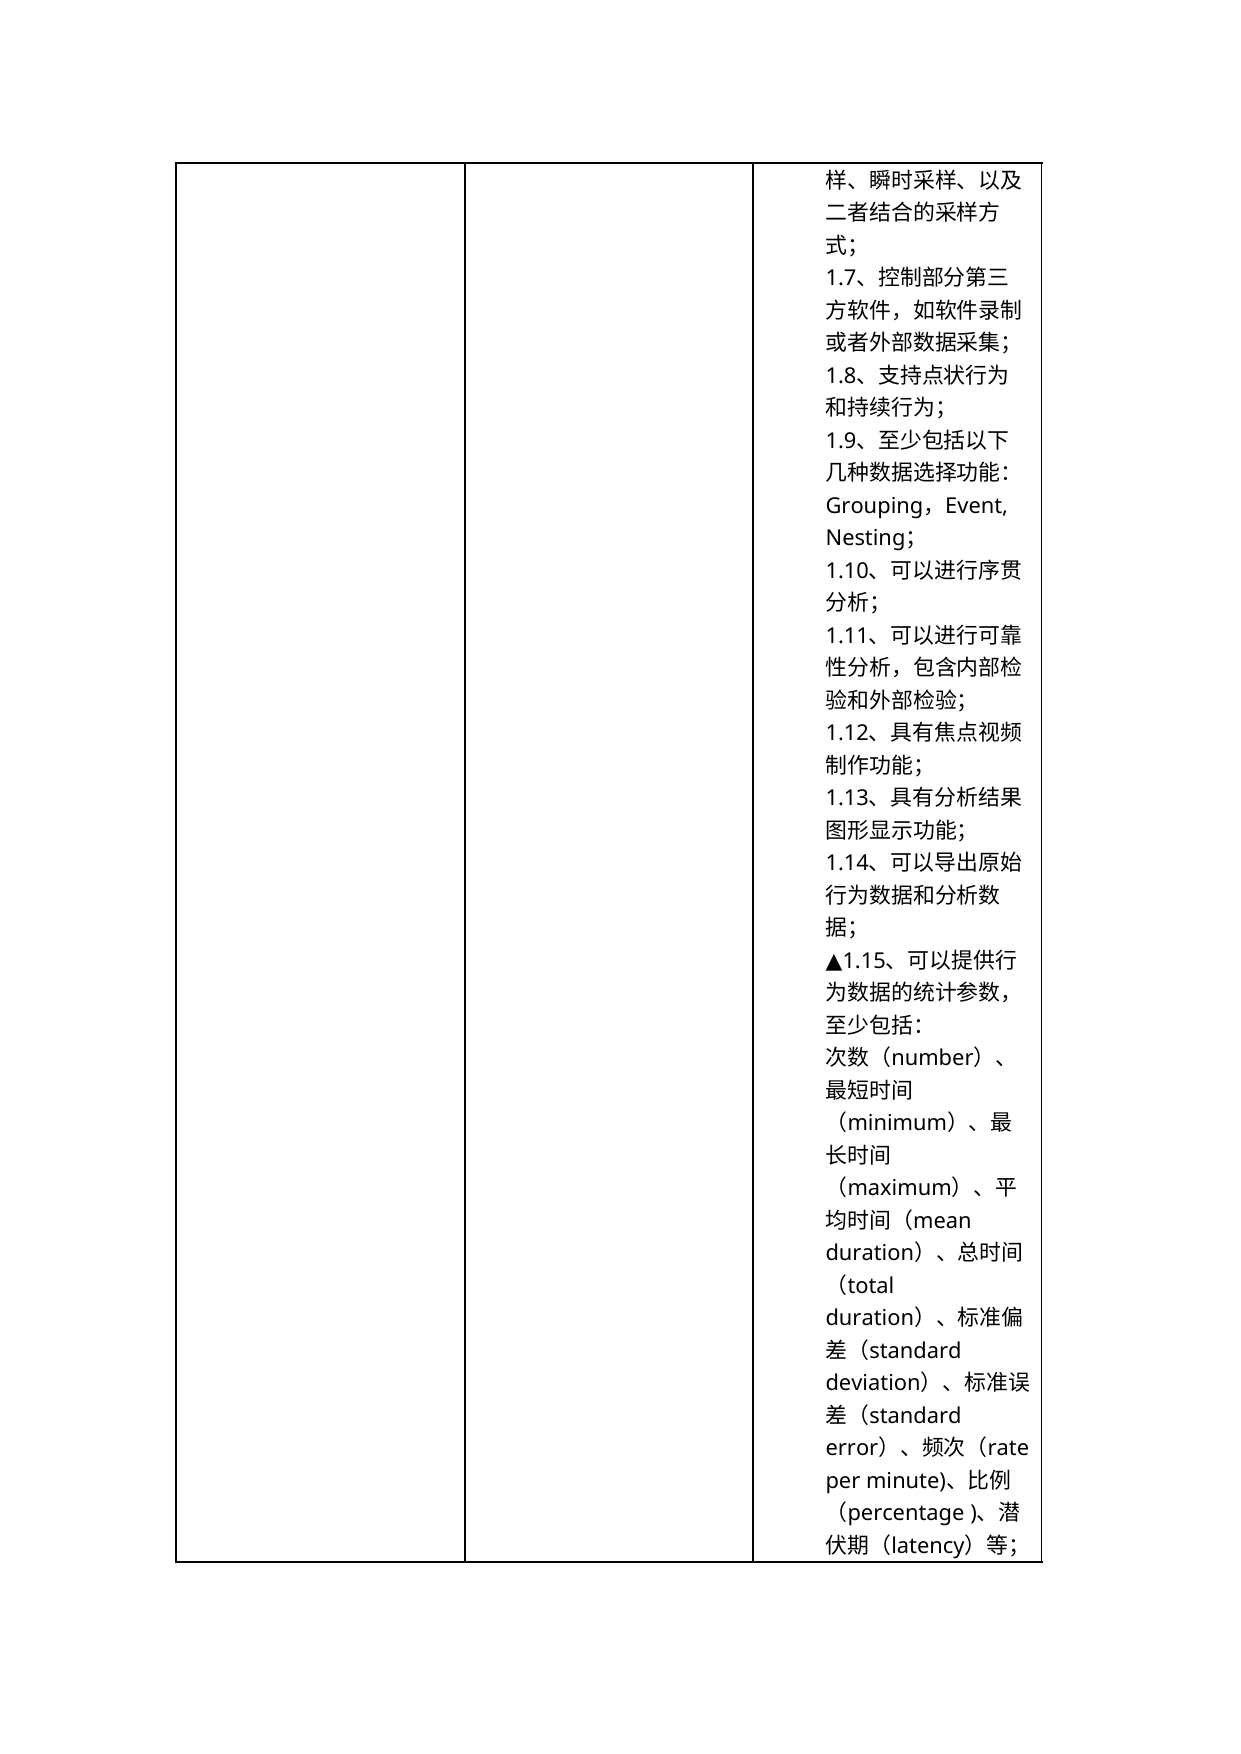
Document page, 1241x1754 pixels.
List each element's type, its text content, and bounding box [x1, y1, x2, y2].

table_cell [754, 164, 1041, 1561]
table_cell 1 [177, 164, 464, 1561]
table_cell [466, 164, 752, 1561]
